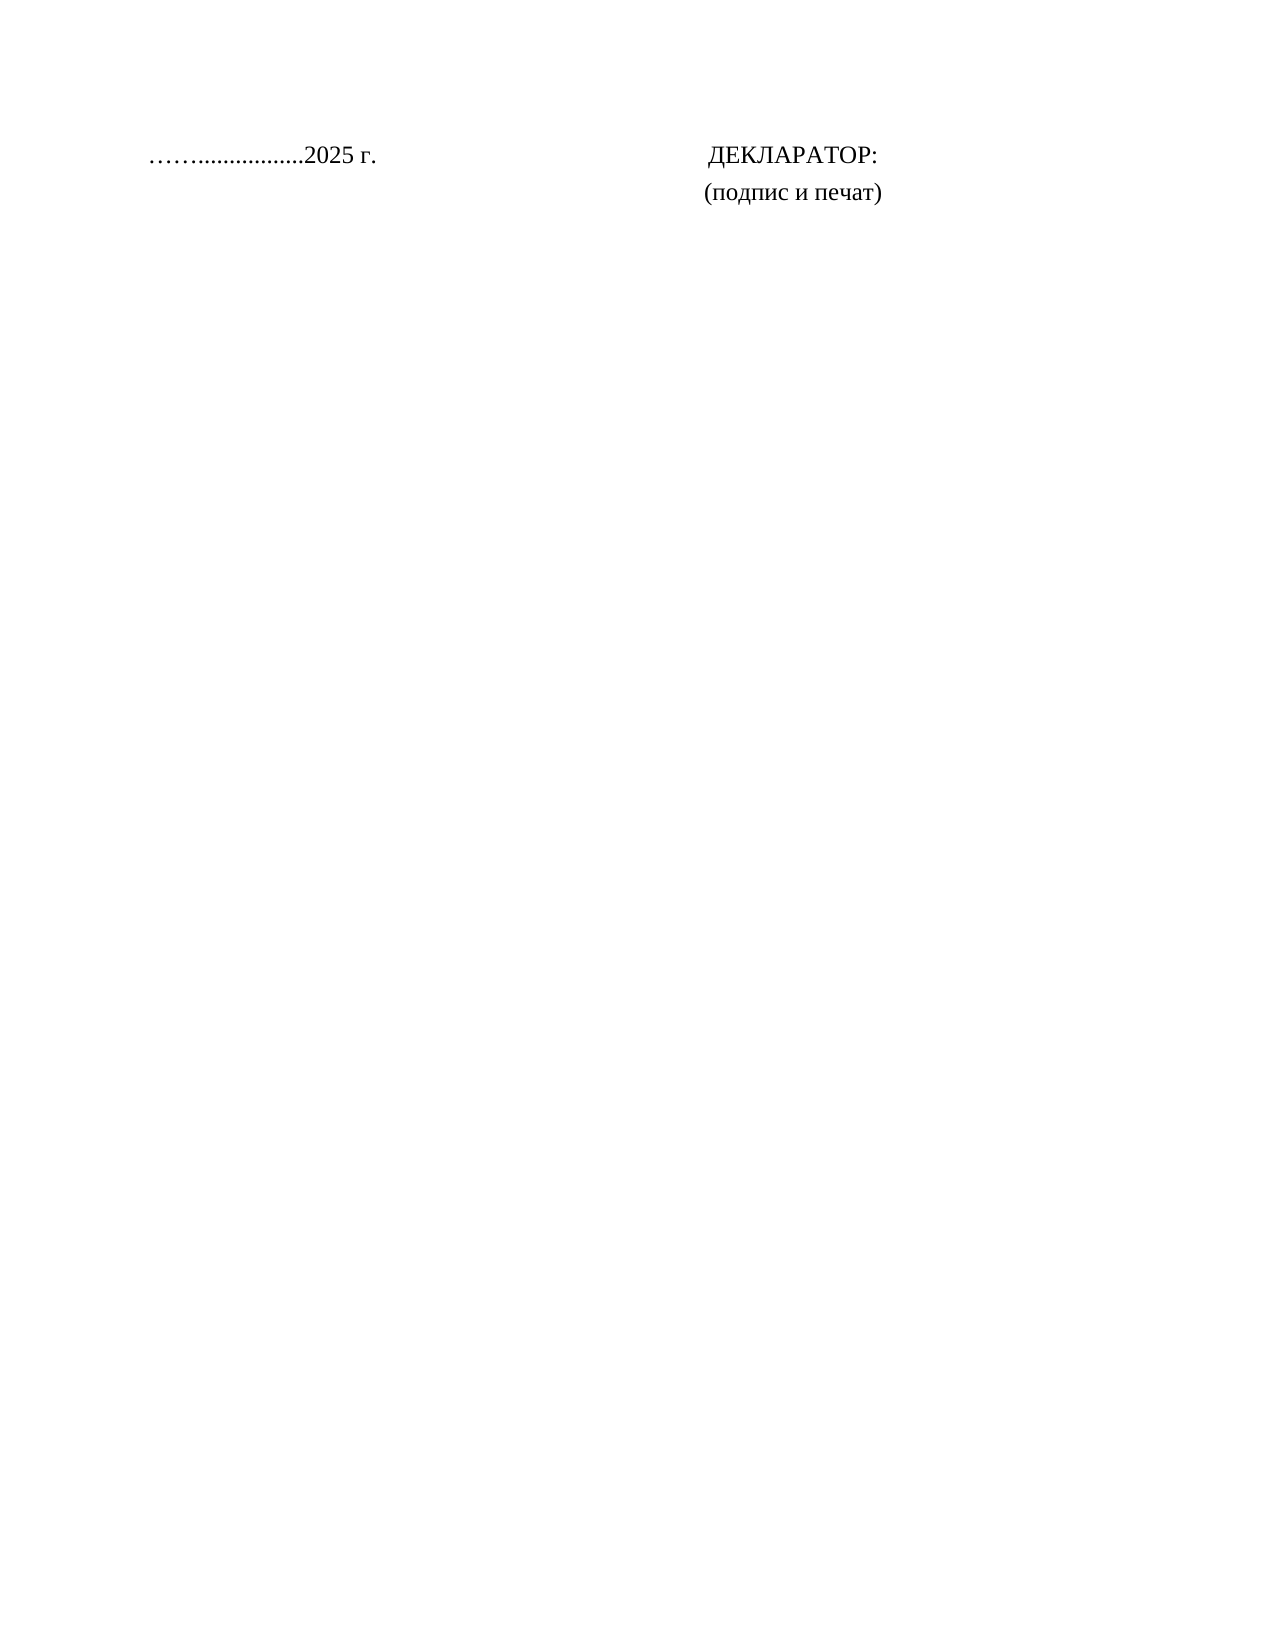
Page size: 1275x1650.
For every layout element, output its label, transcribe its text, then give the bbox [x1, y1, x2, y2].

text (подпис и печат) [148, 169, 1127, 206]
text …….................2025 г. ДЕКЛАРАТОР: [148, 131, 1127, 169]
